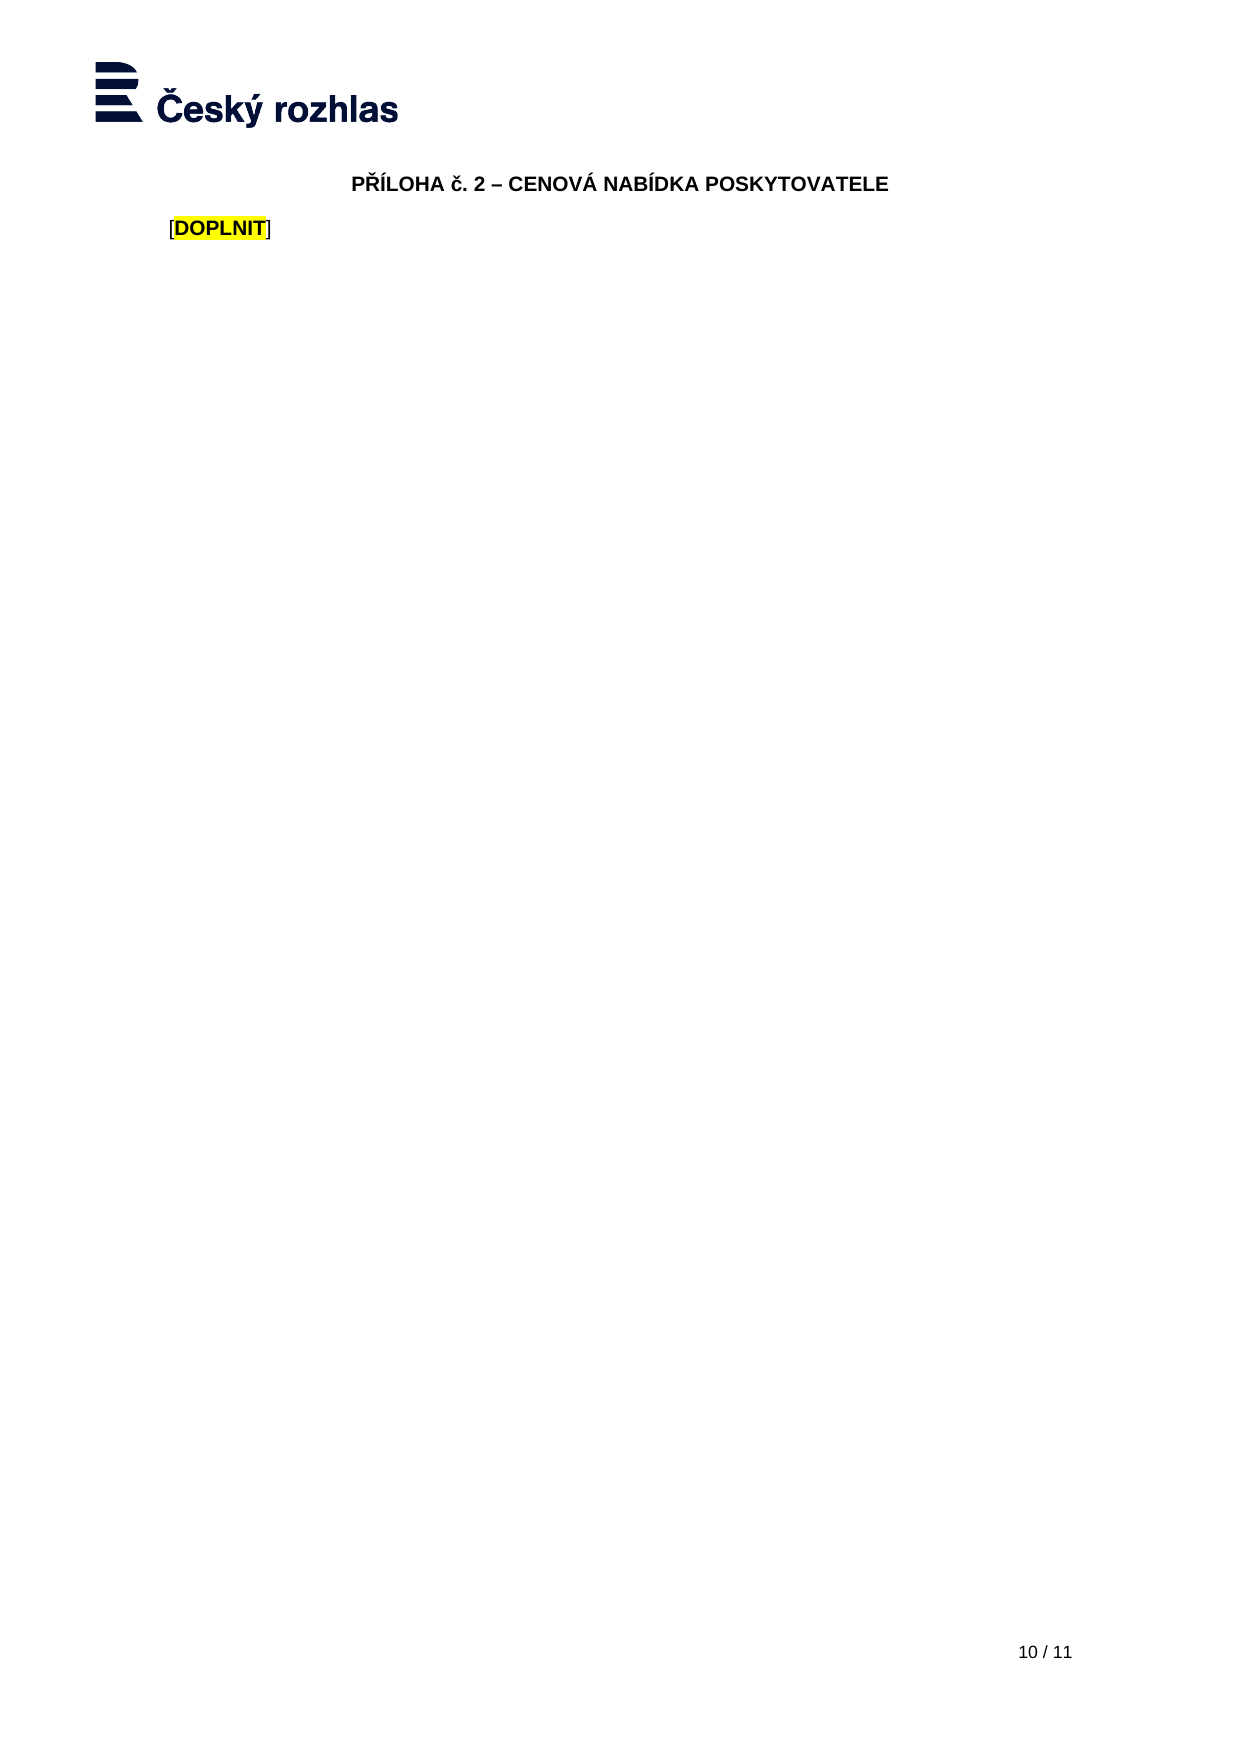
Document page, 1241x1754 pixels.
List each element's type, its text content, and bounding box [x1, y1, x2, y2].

picture [95, 62, 398, 128]
text [DOPLNIT] [168, 214, 1072, 241]
text PŘÍLOHA č. 2 – CENOVÁ NABÍDKA POSKYTOVATELE [168, 172, 1072, 196]
